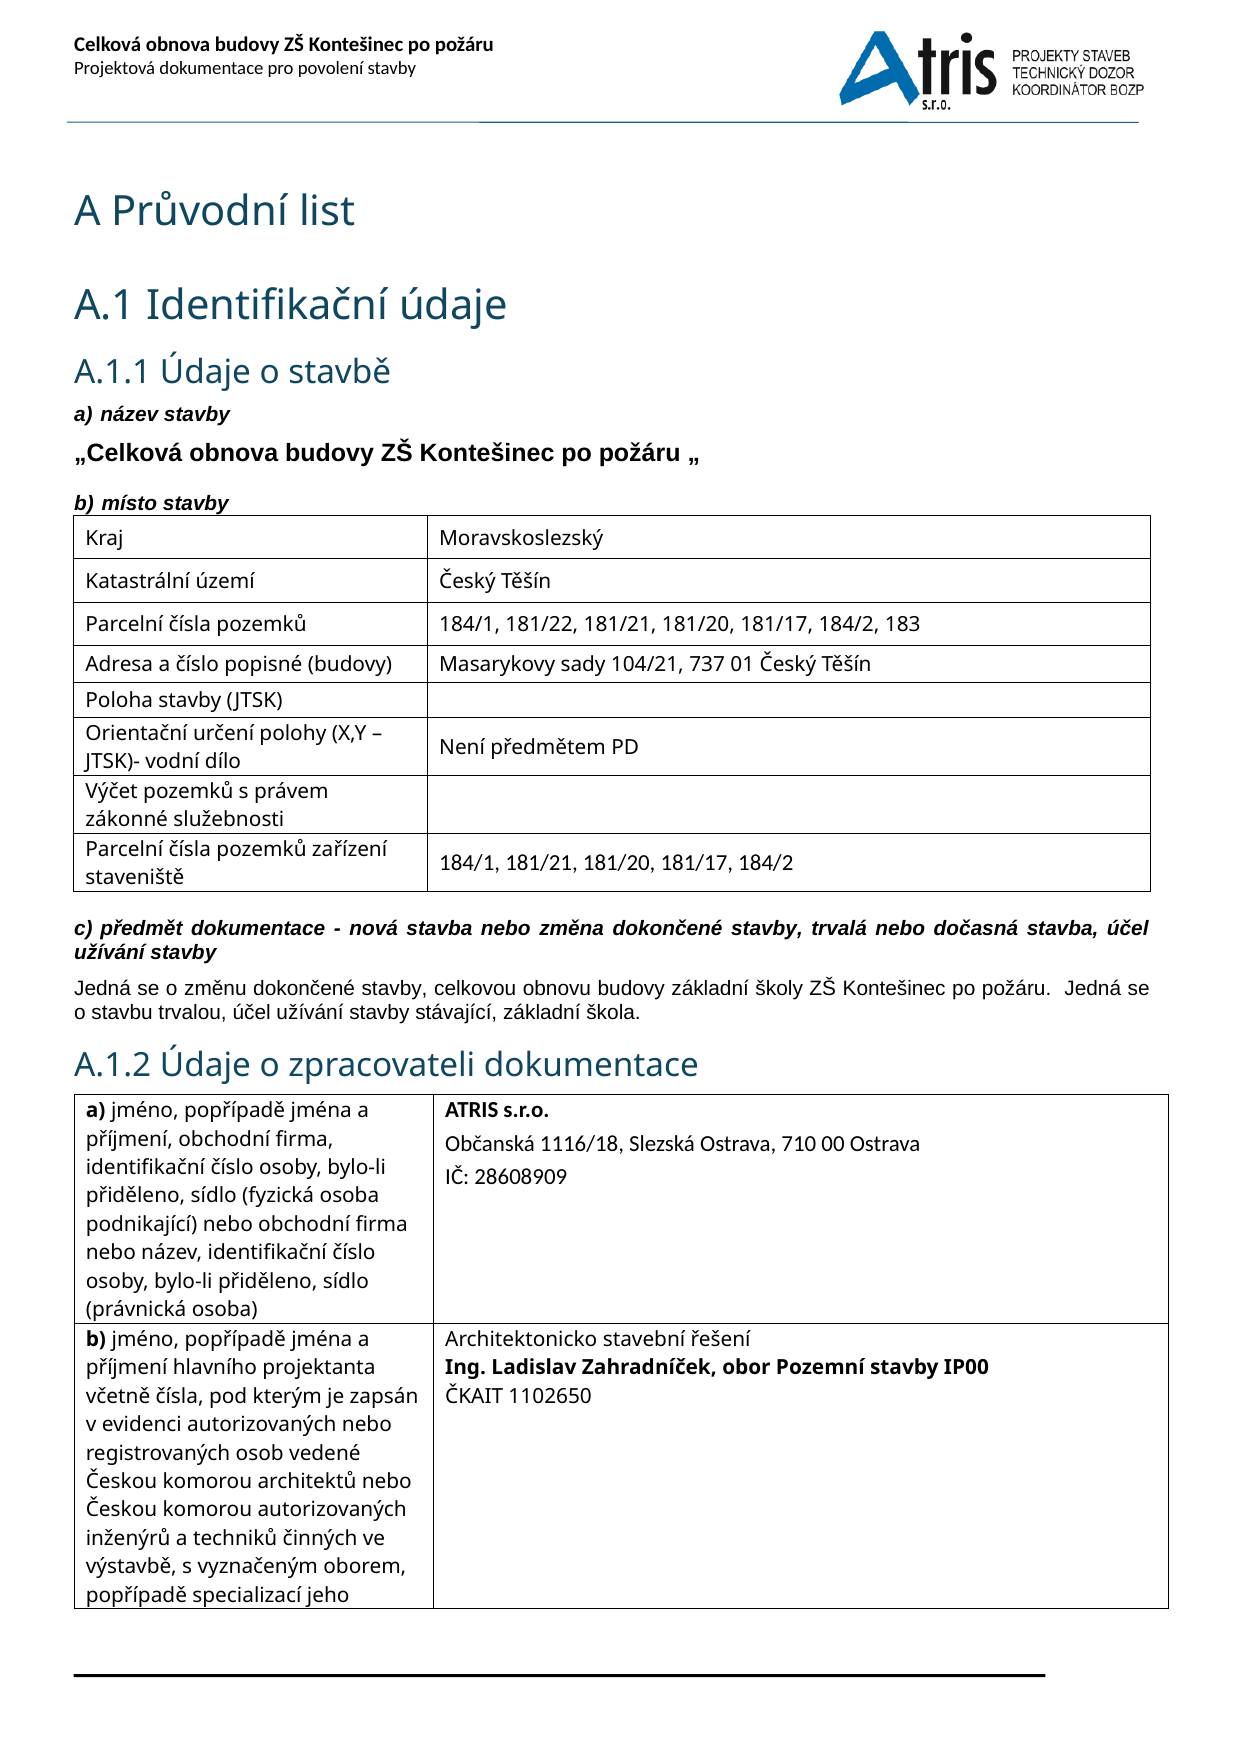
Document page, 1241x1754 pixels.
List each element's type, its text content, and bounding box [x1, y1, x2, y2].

table_header Kraj [74, 516, 427, 558]
picture [837, 29, 1145, 111]
table_cell [428, 683, 1150, 717]
table_cell Katastrální území [74, 559, 427, 602]
subtitle A.1.2 Údaje o zpracovateli dokumentace [74, 1041, 1152, 1086]
table_cell Parcelní čísla pozemků [74, 603, 427, 645]
table_header Moravskoslezský [428, 516, 1150, 558]
table_cell Výčet pozemků s právem zákonné služebnosti [74, 776, 427, 833]
subtitle A.1.1 Údaje o stavbě [74, 348, 1152, 393]
text a) název stavby [74, 402, 1152, 426]
table_cell Není předmětem PD [428, 718, 1150, 775]
table_cell [428, 776, 1150, 833]
text Jedná se o změnu dokončené stavby, celkovou obnovu budovy základní školy ZŠ Kontešinec po požáru. Jedná se o stavbu trvalou, účel užívání stavby stávající, základní škola. [74, 976, 1152, 1024]
text „Celková obnova budovy ZŠ Kontešinec po požáru „ [74, 438, 1152, 467]
table_header a) jméno, popřípadě jména a příjmení, obchodní firma, identifikační číslo osoby, bylo-li přiděleno, sídlo (fyzická osoba podnikající) nebo obchodní firma nebo název, identifikační číslo osoby, bylo-li přiděleno, sídlo (právnická osoba) [75, 1095, 433, 1323]
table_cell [75, 1324, 433, 1608]
table_cell 184/1, 181/22, 181/21, 181/20, 181/17, 184/2, 183 [428, 603, 1150, 645]
table_cell Poloha stavby (JTSK) [74, 683, 427, 717]
table_cell Masarykovy sady 104/21, 737 01 Český Těšín [428, 646, 1150, 682]
table_cell Český Těšín [428, 559, 1150, 602]
text c) předmět dokumentace - nová stavba nebo změna dokončené stavby, trvalá nebo dočasná stavba, účel užívání stavby [74, 916, 1152, 963]
subtitle A Průvodní list [74, 180, 1152, 237]
table_cell Orientační určení polohy (X,Y – JTSK)- vodní dílo [74, 718, 427, 775]
table_cell Adresa a číslo popisné (budovy) [74, 646, 427, 682]
text b) místo stavby [74, 491, 1152, 515]
table_cell 184/1, 181/21, 181/20, 181/17, 184/2 [428, 834, 1150, 891]
table_header ATRIS s.r.o. Občanská 1116/18, Slezská Ostrava, 710 00 Ostrava IČ: 28608909 [434, 1095, 1168, 1323]
subtitle A.1 Identifikační údaje [74, 275, 1152, 331]
table_cell Parcelní čísla pozemků zařízení staveniště [74, 834, 427, 891]
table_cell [434, 1324, 1168, 1608]
